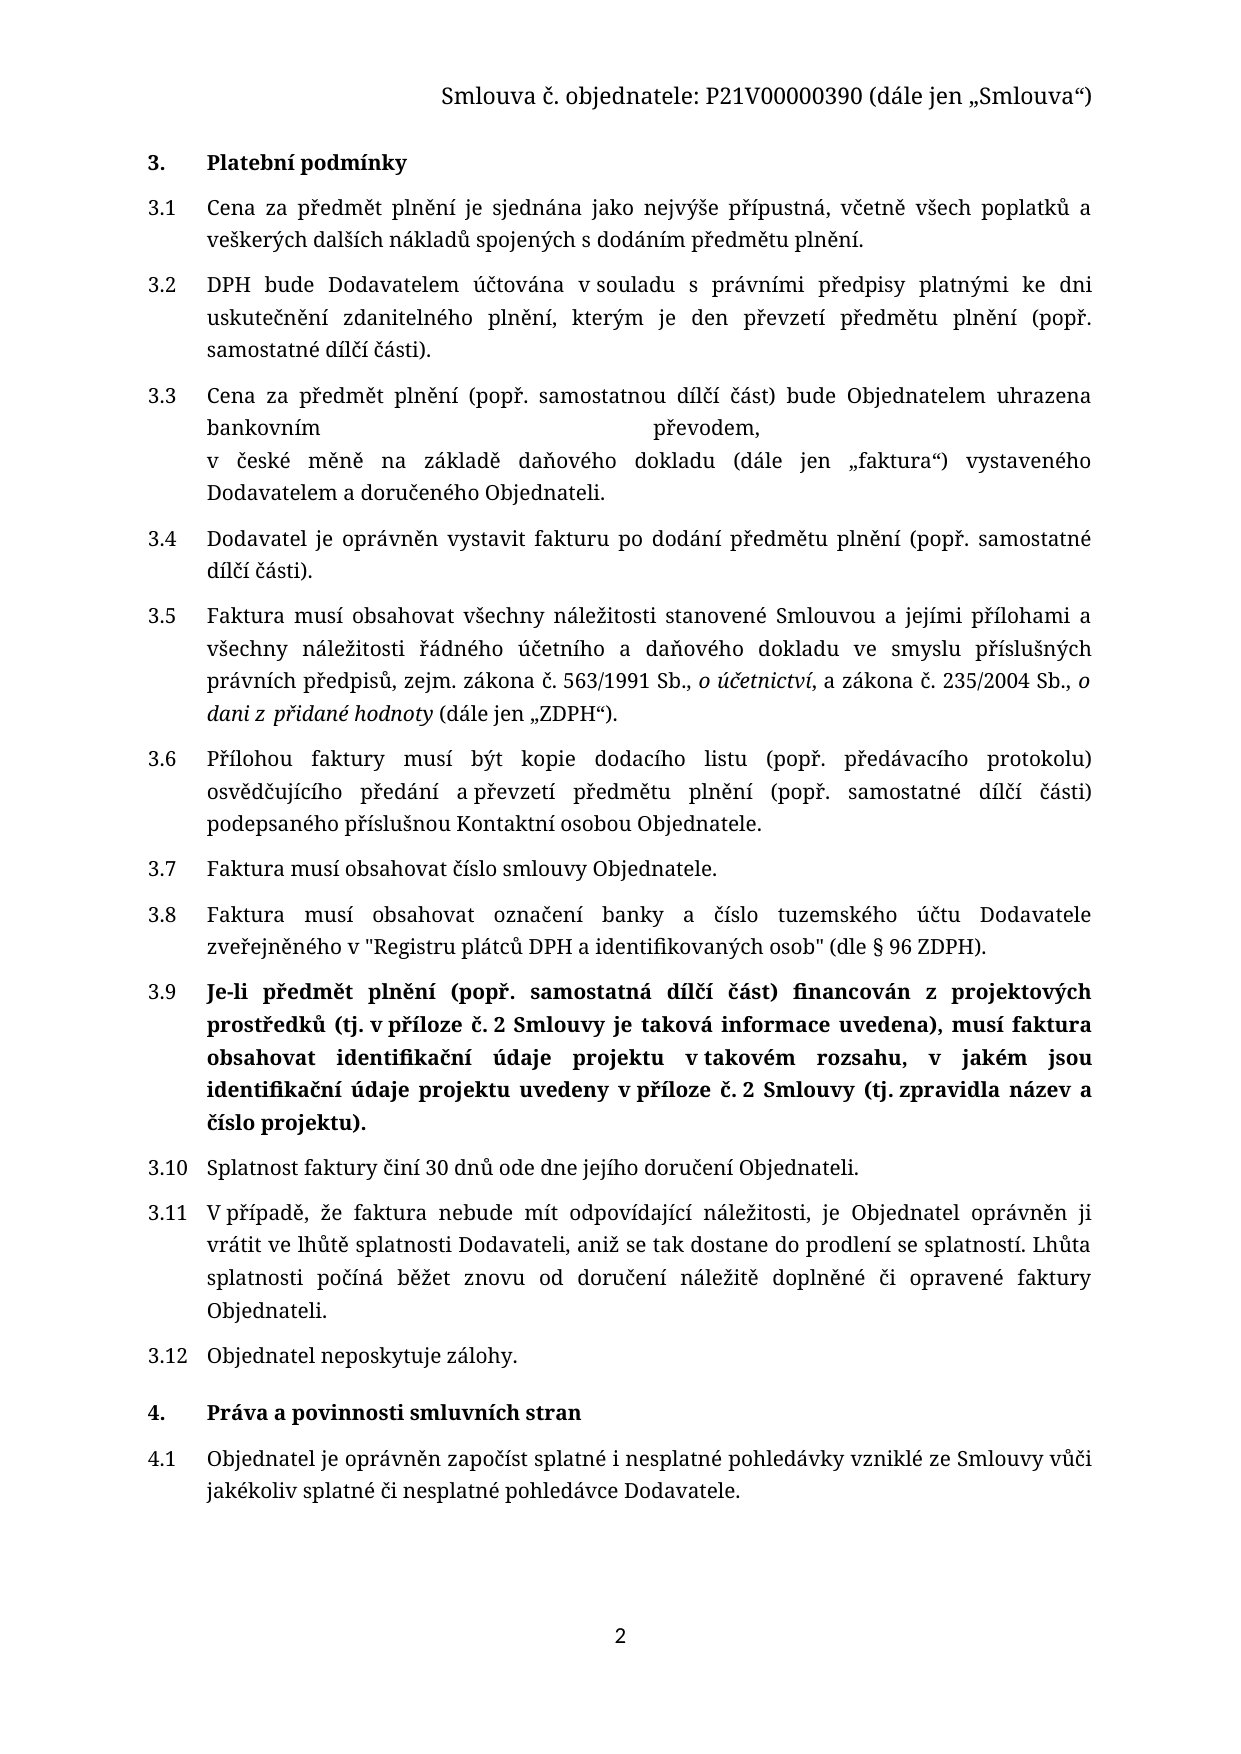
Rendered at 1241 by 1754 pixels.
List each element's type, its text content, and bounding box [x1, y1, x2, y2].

list Dodavatel je oprávněn vystavit fakturu po dodání předmětu plnění (popř. samostatné dílčí části). [148, 524, 1093, 585]
list V případě, že faktura nebude mít odpovídající náležitosti, je Objednatel oprávněn ji vrátit ve lhůtě splatnosti Dodavateli, aniž se tak dostane do prodlení se splatností. Lhůta splatnosti počíná běžet znovu od doručení náležitě doplněné či opravené faktury Objednateli. [148, 1198, 1093, 1324]
list Objednatel neposkytuje zálohy. [148, 1341, 1093, 1369]
list Cena za předmět plnění (popř. samostatnou dílčí část) bude Objednatelem uhrazena bankovním převodem, v české měně na základě daňového dokladu (dále jen „faktura“) vystaveného Dodavatelem a doručeného Objednateli. [148, 381, 1093, 507]
list Faktura musí obsahovat všechny náležitosti stanovené Smlouvou a jejími přílohami a všechny náležitosti řádného účetního a daňového dokladu ve smyslu příslušných právních předpisů, zejm. zákona č. 563/1991 Sb., o účetnictví, a zákona č. 235/2004 Sb., o dani z přidané hodnoty (dále jen „ZDPH“). [148, 601, 1093, 728]
list Cena za předmět plnění je sjednána jako nejvýše přípustná, včetně všech poplatků a veškerých dalších nákladů spojených s dodáním předmětu plnění. [148, 193, 1093, 254]
list Přílohou faktury musí být kopie dodacího listu (popř. předávacího protokolu) osvědčujícího předání a převzetí předmětu plnění (popř. samostatné dílčí části) podepsaného příslušnou Kontaktní osobou Objednatele. [148, 744, 1093, 838]
list Platební podmínky [148, 148, 1093, 176]
list Faktura musí obsahovat označení banky a číslo tuzemského účtu Dodavatele zveřejněného v "Registru plátců DPH a identifikovaných osob" (dle § 96 ZDPH). [148, 900, 1093, 961]
list Je-li předmět plnění (popř. samostatná dílčí část) financován z projektových prostředků (tj. v příloze č. 2 Smlouvy je taková informace uvedena), musí faktura obsahovat identifikační údaje projektu v takovém rozsahu, v jakém jsou identifikační údaje projektu uvedeny v příloze č. 2 Smlouvy (tj. zpravidla název a číslo projektu). [148, 977, 1093, 1136]
list Práva a povinnosti smluvních stran [148, 1398, 1093, 1427]
list Faktura musí obsahovat číslo smlouvy Objednatele. [148, 854, 1093, 883]
list Splatnost faktury činí 30 dnů ode dne jejího doručení Objednateli. [148, 1153, 1093, 1181]
list DPH bude Dodavatelem účtována v souladu s právními předpisy platnými ke dni uskutečnění zdanitelného plnění, kterým je den převzetí předmětu plnění (popř. samostatné dílčí části). [148, 270, 1093, 364]
list Objednatel je oprávněn započíst splatné i nesplatné pohledávky vzniklé ze Smlouvy vůči jakékoliv splatné či nesplatné pohledávce Dodavatele. [148, 1444, 1093, 1505]
